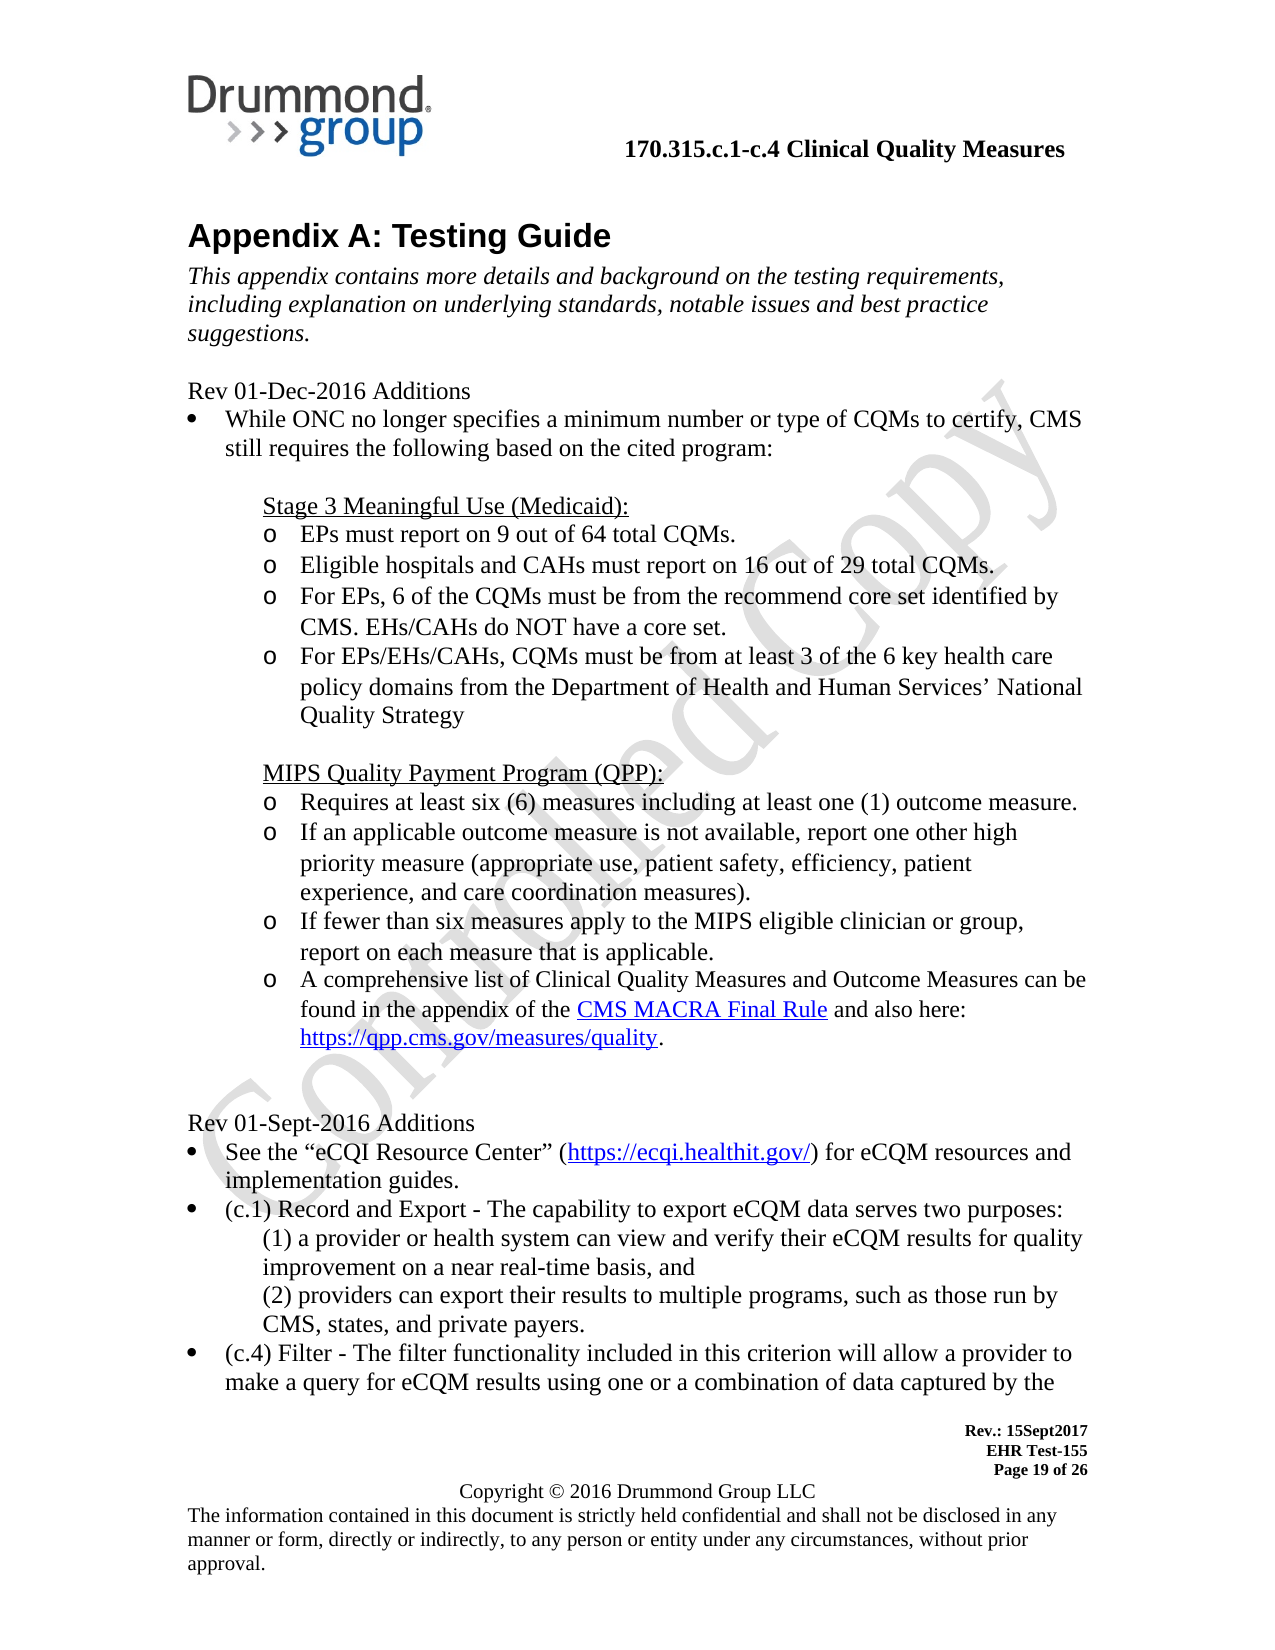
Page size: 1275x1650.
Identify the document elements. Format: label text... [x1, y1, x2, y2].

list A comprehensive list of Clinical Quality Measures and Outcome Measures can be found in the appendix of the CMS MACRA Final Rule and also here: https://qpp.cms.gov/measures/quality. [262, 965, 1087, 1051]
list (c.1) Record and Export - The capability to export eCQM data serves two purposes: [187, 1194, 1087, 1223]
text Rev 01-Dec-2016 Additions [187, 376, 1087, 404]
list While ONC no longer specifies a minimum number or type of CQMs to certify, CMS still requires the following based on the cited program: [187, 404, 1087, 462]
list Eligible hospitals and CAHs must report on 16 out of 29 total CQMs. [262, 550, 1087, 581]
list For EPs/EHs/CAHs, CQMs must be from at least 3 of the 6 key health care policy domains from the Department of Health and Human Services’ National Quality Strategy [262, 641, 1087, 729]
list If an applicable outcome measure is not available, report one other high priority measure (appropriate use, patient safety, efficiency, patient experience, and care coordination measures). [262, 817, 1087, 906]
list MIPS Quality Payment Program (QPP): [225, 758, 1087, 787]
subtitle Appendix A: Testing Guide [187, 216, 1087, 254]
text Rev 01-Sept-2016 Additions [187, 1108, 1087, 1137]
list Requires at least six (6) measures including at least one (1) outcome measure. [262, 787, 1087, 817]
text (2) providers can export their results to multiple programs, such as those run by CMS, states, and private payers. [262, 1281, 1087, 1338]
list If fewer than six measures apply to the MIPS eligible clinician or group, report on each measure that is applicable. [262, 906, 1087, 965]
list See the “eCQI Resource Center” (https://ecqi.healthit.gov/) for eCQM resources and implementation guides. [187, 1137, 1087, 1194]
list EPs must report on 9 out of 64 total CQMs. [262, 519, 1087, 550]
text (1) a provider or health system can view and verify their eCQM results for quality improvement on a near real-time basis, and [262, 1223, 1087, 1281]
text This appendix contains more details and background on the testing requirements, including explanation on underlying standards, notable issues and best practice suggestions. [187, 261, 1087, 347]
list Stage 3 Meaningful Use (Medicaid): [225, 491, 1087, 519]
picture [187, 75, 433, 157]
list For EPs, 6 of the CQMs must be from the recommend core set identified by CMS. EHs/CAHs do NOT have a core set. [262, 581, 1087, 641]
